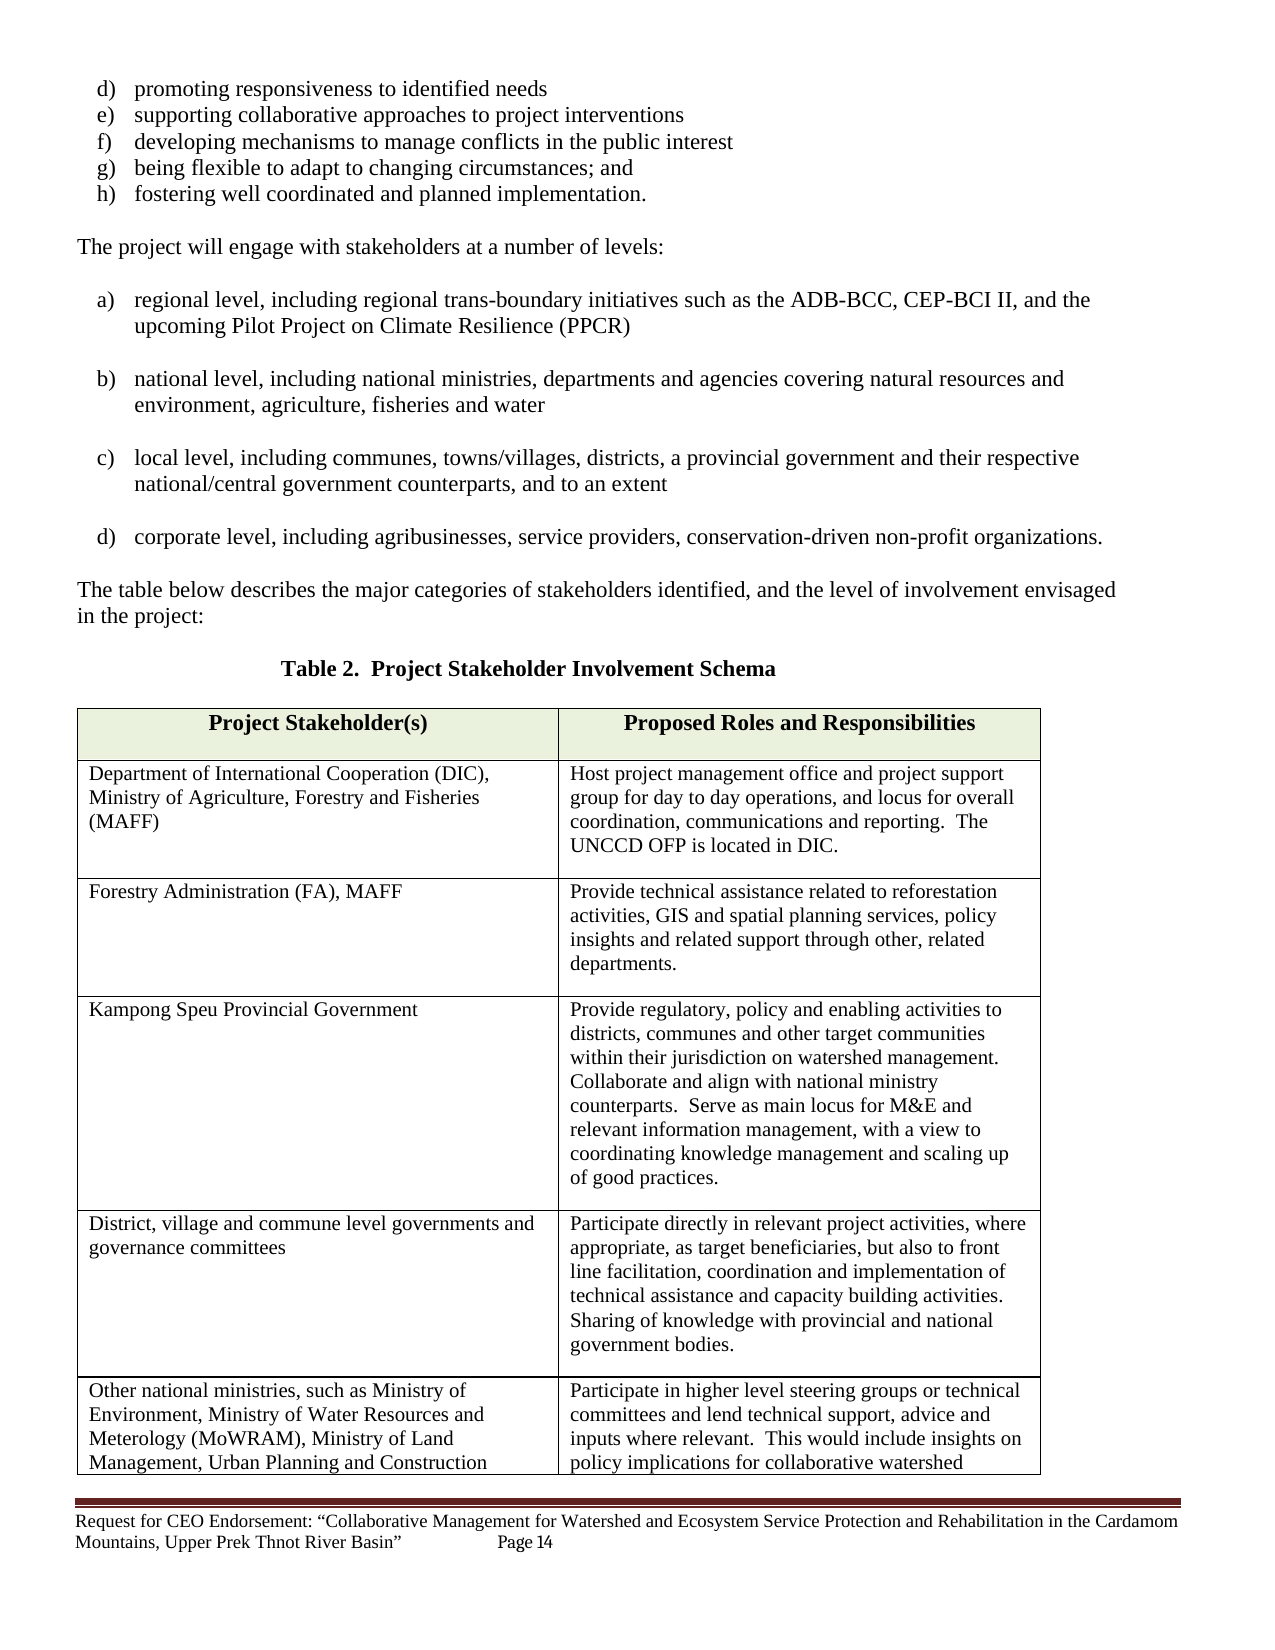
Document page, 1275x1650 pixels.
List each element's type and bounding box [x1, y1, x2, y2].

table_header [66, 75, 1134, 1475]
